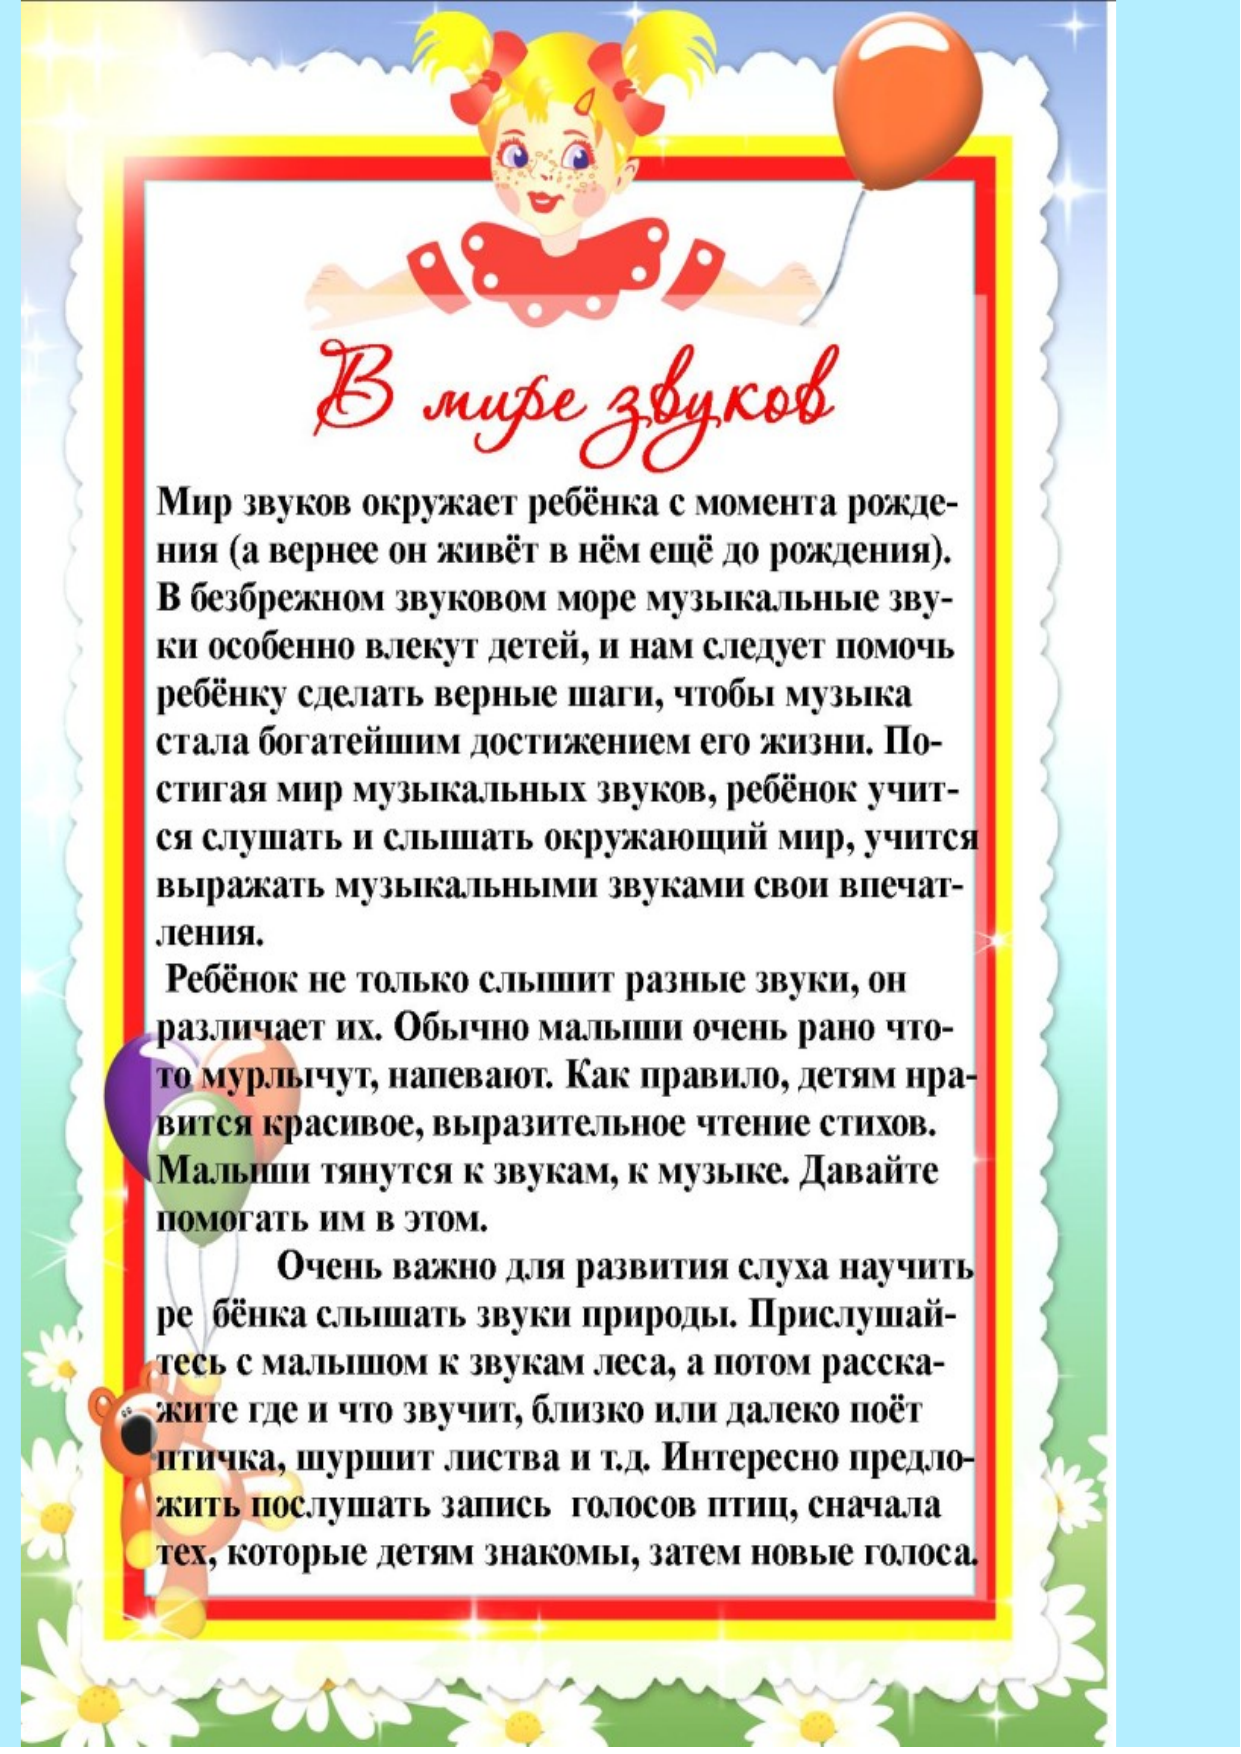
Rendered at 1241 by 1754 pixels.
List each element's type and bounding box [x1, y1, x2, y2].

picture [20, 0, 1117, 1747]
